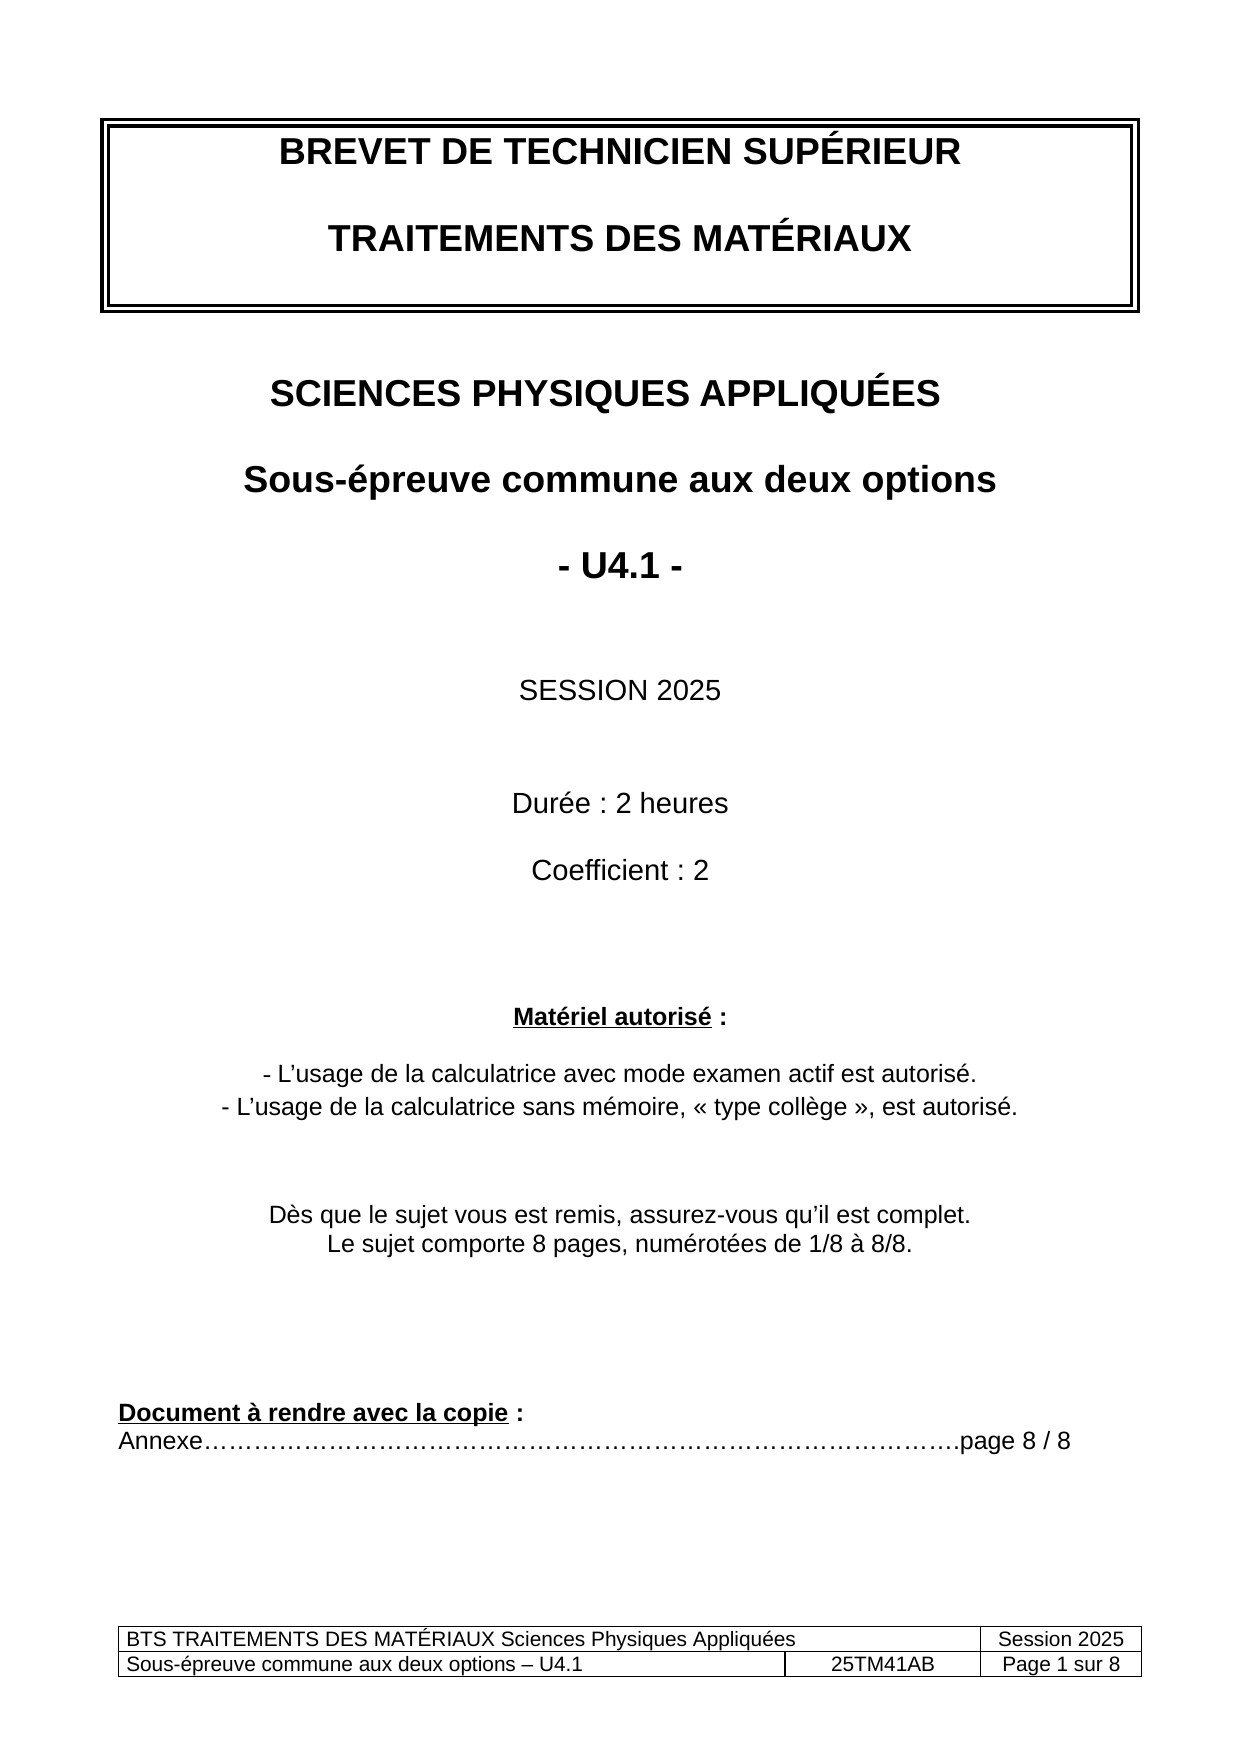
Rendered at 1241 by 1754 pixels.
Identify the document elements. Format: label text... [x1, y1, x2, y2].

subtitle Sous-épreuve commune aux deux options [118, 457, 1122, 500]
text - L’usage de la calculatrice avec mode examen actif est autorisé. [118, 1059, 1122, 1088]
text Durée : 2 heures [118, 786, 1122, 819]
text - L’usage de la calculatrice sans mémoire, « type collège », est autorisé. [118, 1092, 1122, 1121]
text Annexe……………………………………………………………………………….page 8 / 8 [118, 1426, 1122, 1455]
text TRAITEMENTS DES MATÉRIAUX [118, 216, 1122, 259]
text Le sujet comporte 8 pages, numérotées de 1/8 à 8/8. [118, 1229, 1122, 1257]
text Coefficient : 2 [118, 853, 1122, 887]
text BREVET DE TECHNICIEN SUPÉRIEUR [104, 121, 1137, 173]
text Matériel autorisé : [118, 1002, 1122, 1030]
text Document à rendre avec la copie : [118, 1398, 1122, 1426]
subtitle SCIENCES Physiques APPLIQUÉES [88, 371, 1122, 414]
text Dès que le sujet vous est remis, assurez-vous qu’il est complet. [118, 1200, 1122, 1229]
subtitle SESSION 2025 [118, 673, 1122, 706]
subtitle - U4.1 - [118, 543, 1122, 587]
